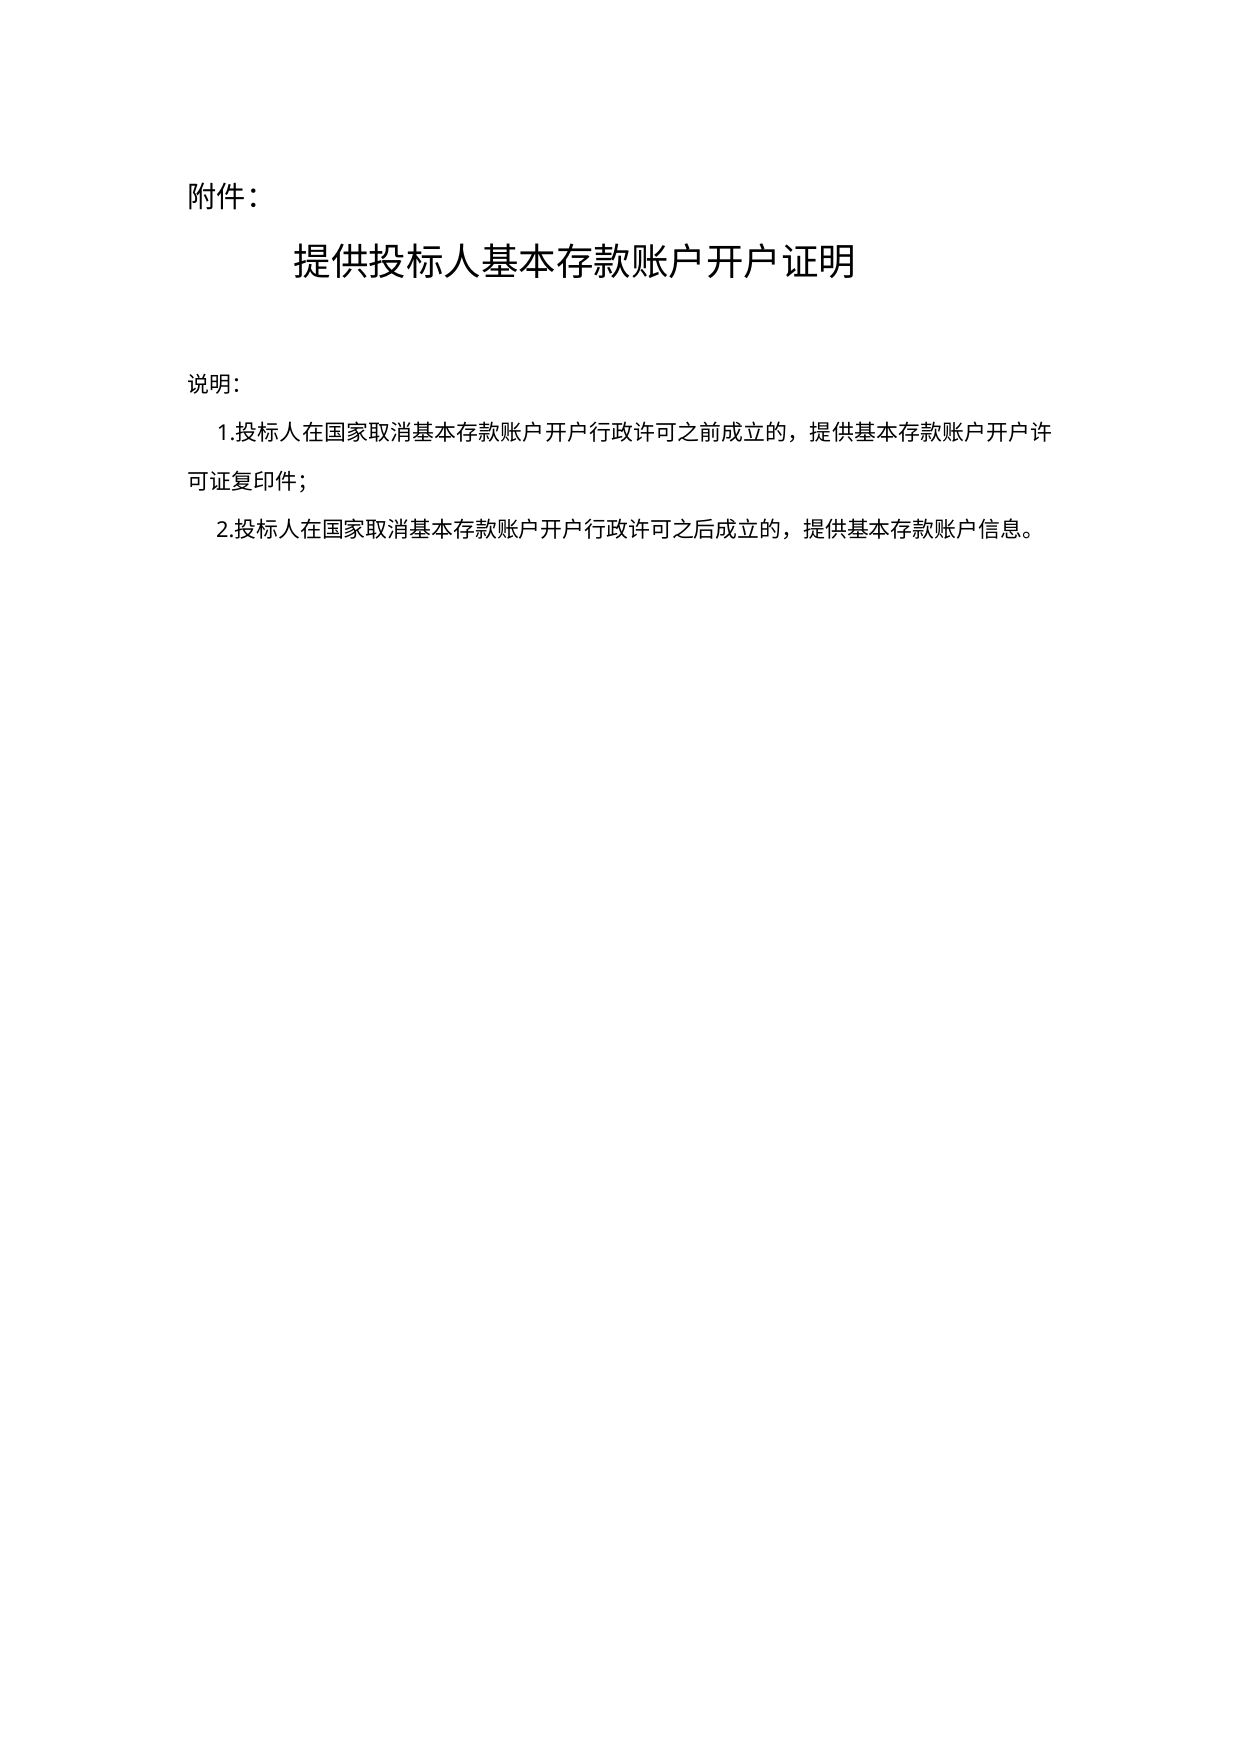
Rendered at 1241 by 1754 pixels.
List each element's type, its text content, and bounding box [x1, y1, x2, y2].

text 1.投标人在国家取消基本存款账户开户行政许可之前成立的，提供基本存款账户开户许可证复印件； [187, 415, 1053, 496]
text 提供投标人基本存款账户开户证明 [187, 227, 1053, 292]
text 附件： [187, 162, 1053, 227]
text 2.投标人在国家取消基本存款账户开户行政许可之后成立的，提供基本存款账户信息。 [187, 512, 1053, 544]
text 说明： [187, 366, 1053, 399]
